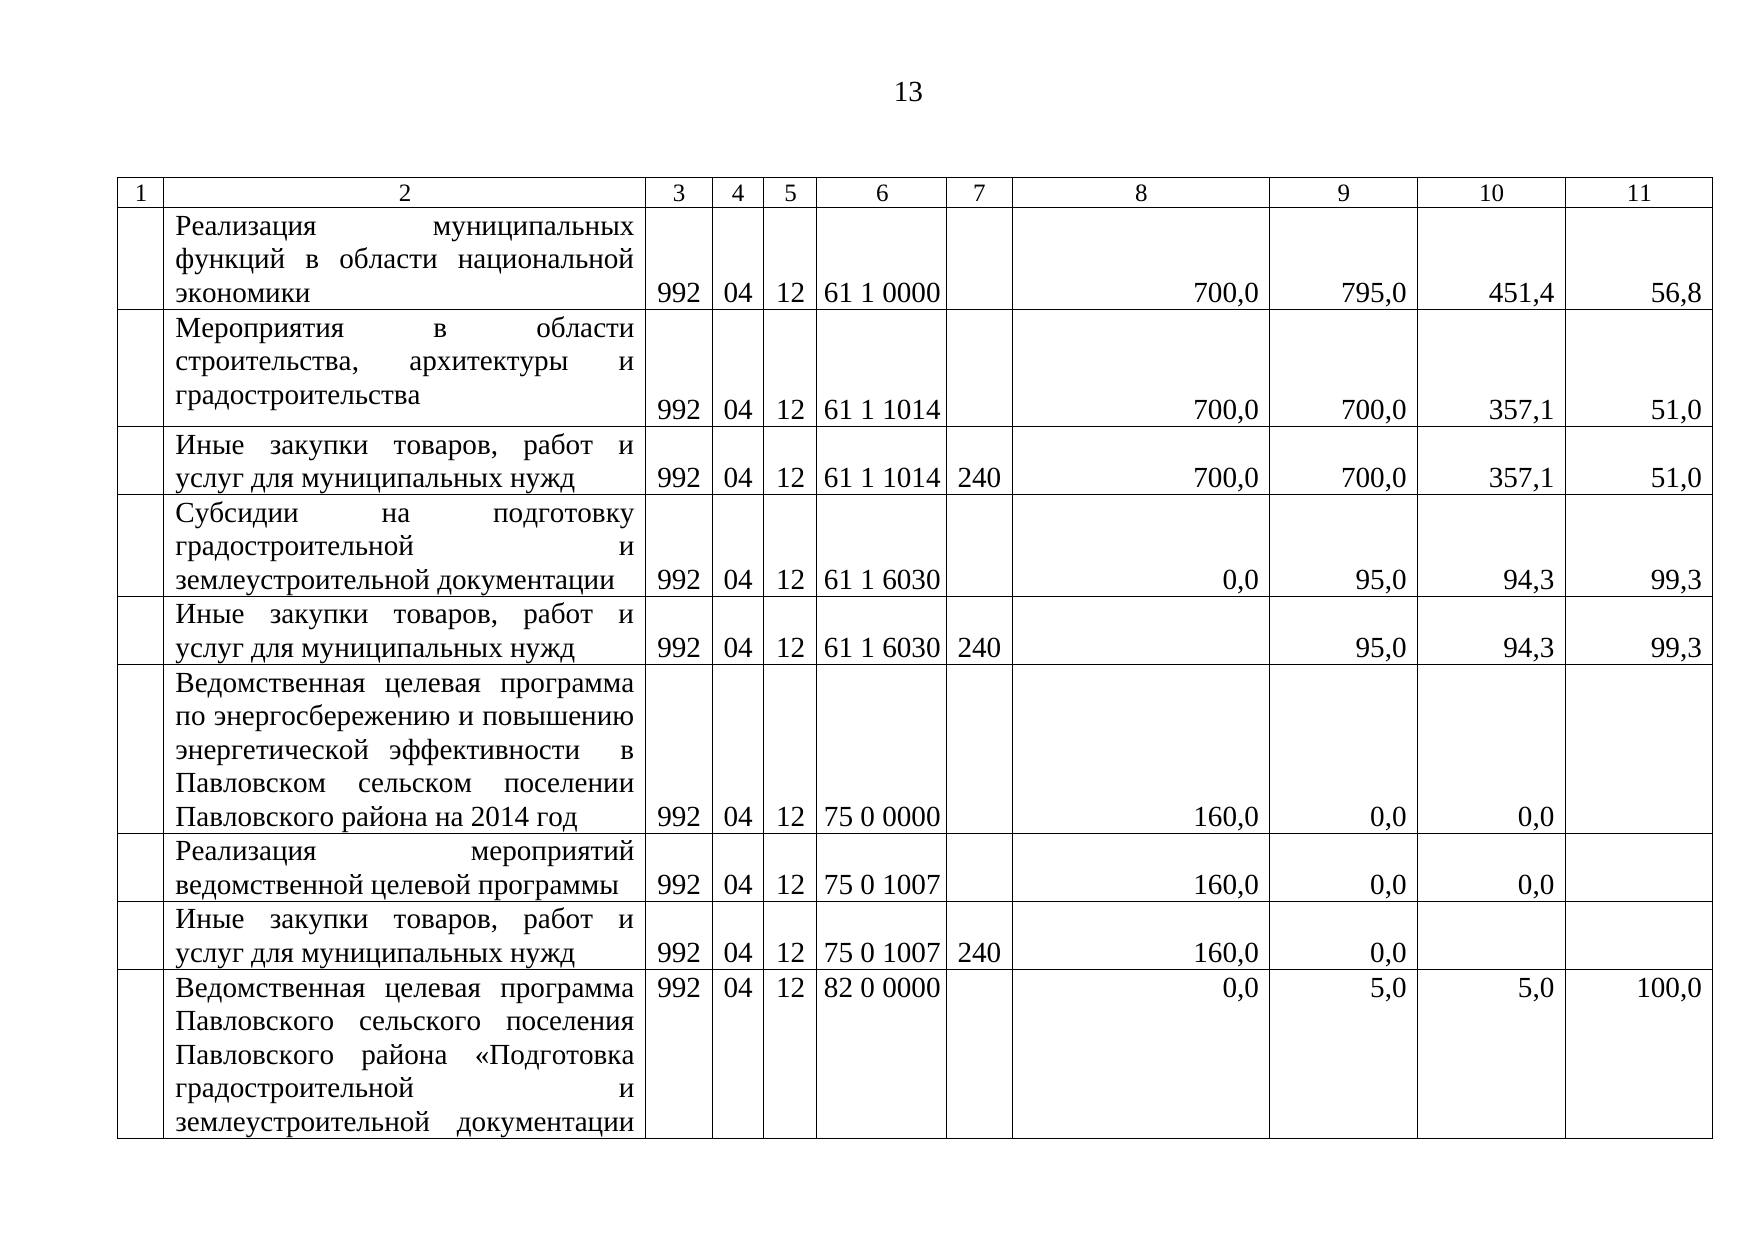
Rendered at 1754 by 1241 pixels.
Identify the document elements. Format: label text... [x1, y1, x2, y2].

table_cell 992 [646, 970, 712, 1137]
table_cell 357,1 [1418, 310, 1565, 426]
table_header 9 [1270, 178, 1417, 207]
table_cell [947, 834, 1012, 901]
table_cell 0,0 [1418, 834, 1565, 901]
table_cell Иные закупки товаров, работ и услуг для муниципальных нужд [164, 902, 645, 969]
table_cell 61 1 1014 [817, 310, 946, 426]
table_cell 160,0 [1013, 834, 1269, 901]
table_cell Реализация мероприятий ведомственной целевой программы [164, 834, 645, 901]
table_header 10 [1418, 178, 1565, 207]
table_cell 240 [947, 427, 1012, 494]
table_header 2 [164, 178, 645, 207]
table_cell 12 [764, 902, 816, 969]
table_cell 04 [713, 902, 763, 969]
table_cell Субсидии на подготовку градостроительной и землеустроительной документации [164, 495, 645, 596]
table_cell [118, 902, 163, 969]
table_cell 04 [713, 970, 763, 1137]
table_cell 51,0 [1566, 310, 1712, 426]
table_cell 12 [764, 665, 816, 832]
table_cell 95,0 [1270, 597, 1417, 664]
table_cell 04 [713, 665, 763, 832]
table_cell 94,3 [1418, 597, 1565, 664]
table_cell 992 [646, 597, 712, 664]
table_cell [947, 208, 1012, 309]
table_cell [947, 970, 1012, 1137]
table_cell 75 0 0000 [817, 665, 946, 832]
table_cell 04 [713, 310, 763, 426]
table_cell 12 [764, 208, 816, 309]
table_cell 12 [764, 310, 816, 426]
table_header 3 [646, 178, 712, 207]
table_cell [118, 970, 163, 1137]
table_cell 12 [764, 834, 816, 901]
table_cell Реализация муниципальных функций в области национальной экономики [164, 208, 645, 309]
table_cell 0,0 [1270, 665, 1417, 832]
table_header 1 [118, 178, 163, 207]
table_cell Иные закупки товаров, работ и услуг для муниципальных нужд [164, 427, 645, 494]
table_cell [1418, 902, 1565, 969]
table_cell 75 0 1007 [817, 834, 946, 901]
table_cell [947, 310, 1012, 426]
table_cell 5,0 [1270, 970, 1417, 1137]
table_cell 992 [646, 310, 712, 426]
table_cell 700,0 [1270, 427, 1417, 494]
table_header 4 [713, 178, 763, 207]
table_header 11 [1566, 178, 1712, 207]
table_cell 700,0 [1013, 208, 1269, 309]
table_cell 12 [764, 427, 816, 494]
table_cell 12 [764, 597, 816, 664]
table_cell 04 [713, 208, 763, 309]
table_cell [118, 495, 163, 596]
table_cell 61 1 1014 [817, 427, 946, 494]
table_cell 12 [764, 970, 816, 1137]
table_cell 04 [713, 427, 763, 494]
table_cell Мероприятия в области строительства, архитектуры и градостроительства [164, 310, 645, 426]
table_cell 0,0 [1270, 834, 1417, 901]
table_cell 992 [646, 902, 712, 969]
table_cell 04 [713, 597, 763, 664]
table_cell 992 [646, 665, 712, 832]
table_cell 992 [646, 834, 712, 901]
table_cell [947, 665, 1012, 832]
table_cell 99,3 [1566, 597, 1712, 664]
table_cell [1566, 902, 1712, 969]
table_cell 56,8 [1566, 208, 1712, 309]
table_cell [118, 665, 163, 832]
table_cell 0,0 [1270, 902, 1417, 969]
table_cell 95,0 [1270, 495, 1417, 596]
table_cell 992 [646, 427, 712, 494]
table_header 7 [947, 178, 1012, 207]
table_cell [1566, 665, 1712, 832]
table_cell 100,0 [1566, 970, 1712, 1137]
table_cell 61 1 0000 [817, 208, 946, 309]
table_cell 99,3 [1566, 495, 1712, 596]
table_cell 61 1 6030 [817, 597, 946, 664]
table_cell [118, 208, 163, 309]
table_cell 992 [646, 495, 712, 596]
table_cell 04 [713, 495, 763, 596]
table_cell 12 [764, 495, 816, 596]
table_cell [947, 495, 1012, 596]
table_cell 700,0 [1013, 427, 1269, 494]
table_cell [118, 834, 163, 901]
table_cell 160,0 [1013, 665, 1269, 832]
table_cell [164, 970, 645, 1137]
table_header 5 [764, 178, 816, 207]
table_cell 992 [646, 208, 712, 309]
table_cell 795,0 [1270, 208, 1417, 309]
table_cell 5,0 [1418, 970, 1565, 1137]
table_cell [1566, 834, 1712, 901]
table_cell 240 [947, 902, 1012, 969]
table_cell [118, 597, 163, 664]
table_header 6 [817, 178, 946, 207]
table_cell 82 0 0000 [817, 970, 946, 1137]
table_cell 94,3 [1418, 495, 1565, 596]
table_cell Ведомственная целевая программа по энергосбережению и повышению энергетической эффективности в Павловском сельском поселении Павловского района на 2014 год [164, 665, 645, 832]
table_cell 700,0 [1270, 310, 1417, 426]
table_cell 61 1 6030 [817, 495, 946, 596]
table_cell 160,0 [1013, 902, 1269, 969]
table_cell [118, 427, 163, 494]
table_cell 75 0 1007 [817, 902, 946, 969]
table_cell [1013, 597, 1269, 664]
table_cell 357,1 [1418, 427, 1565, 494]
table_cell 700,0 [1013, 310, 1269, 426]
table_cell 0,0 [1013, 495, 1269, 596]
table_cell Иные закупки товаров, работ и услуг для муниципальных нужд [164, 597, 645, 664]
table_cell 240 [947, 597, 1012, 664]
table_cell [118, 310, 163, 426]
table_cell 04 [713, 834, 763, 901]
table_cell 0,0 [1418, 665, 1565, 832]
table_header 8 [1013, 178, 1269, 207]
table_cell 0,0 [1013, 970, 1269, 1137]
table_cell 51,0 [1566, 427, 1712, 494]
table_cell 451,4 [1418, 208, 1565, 309]
